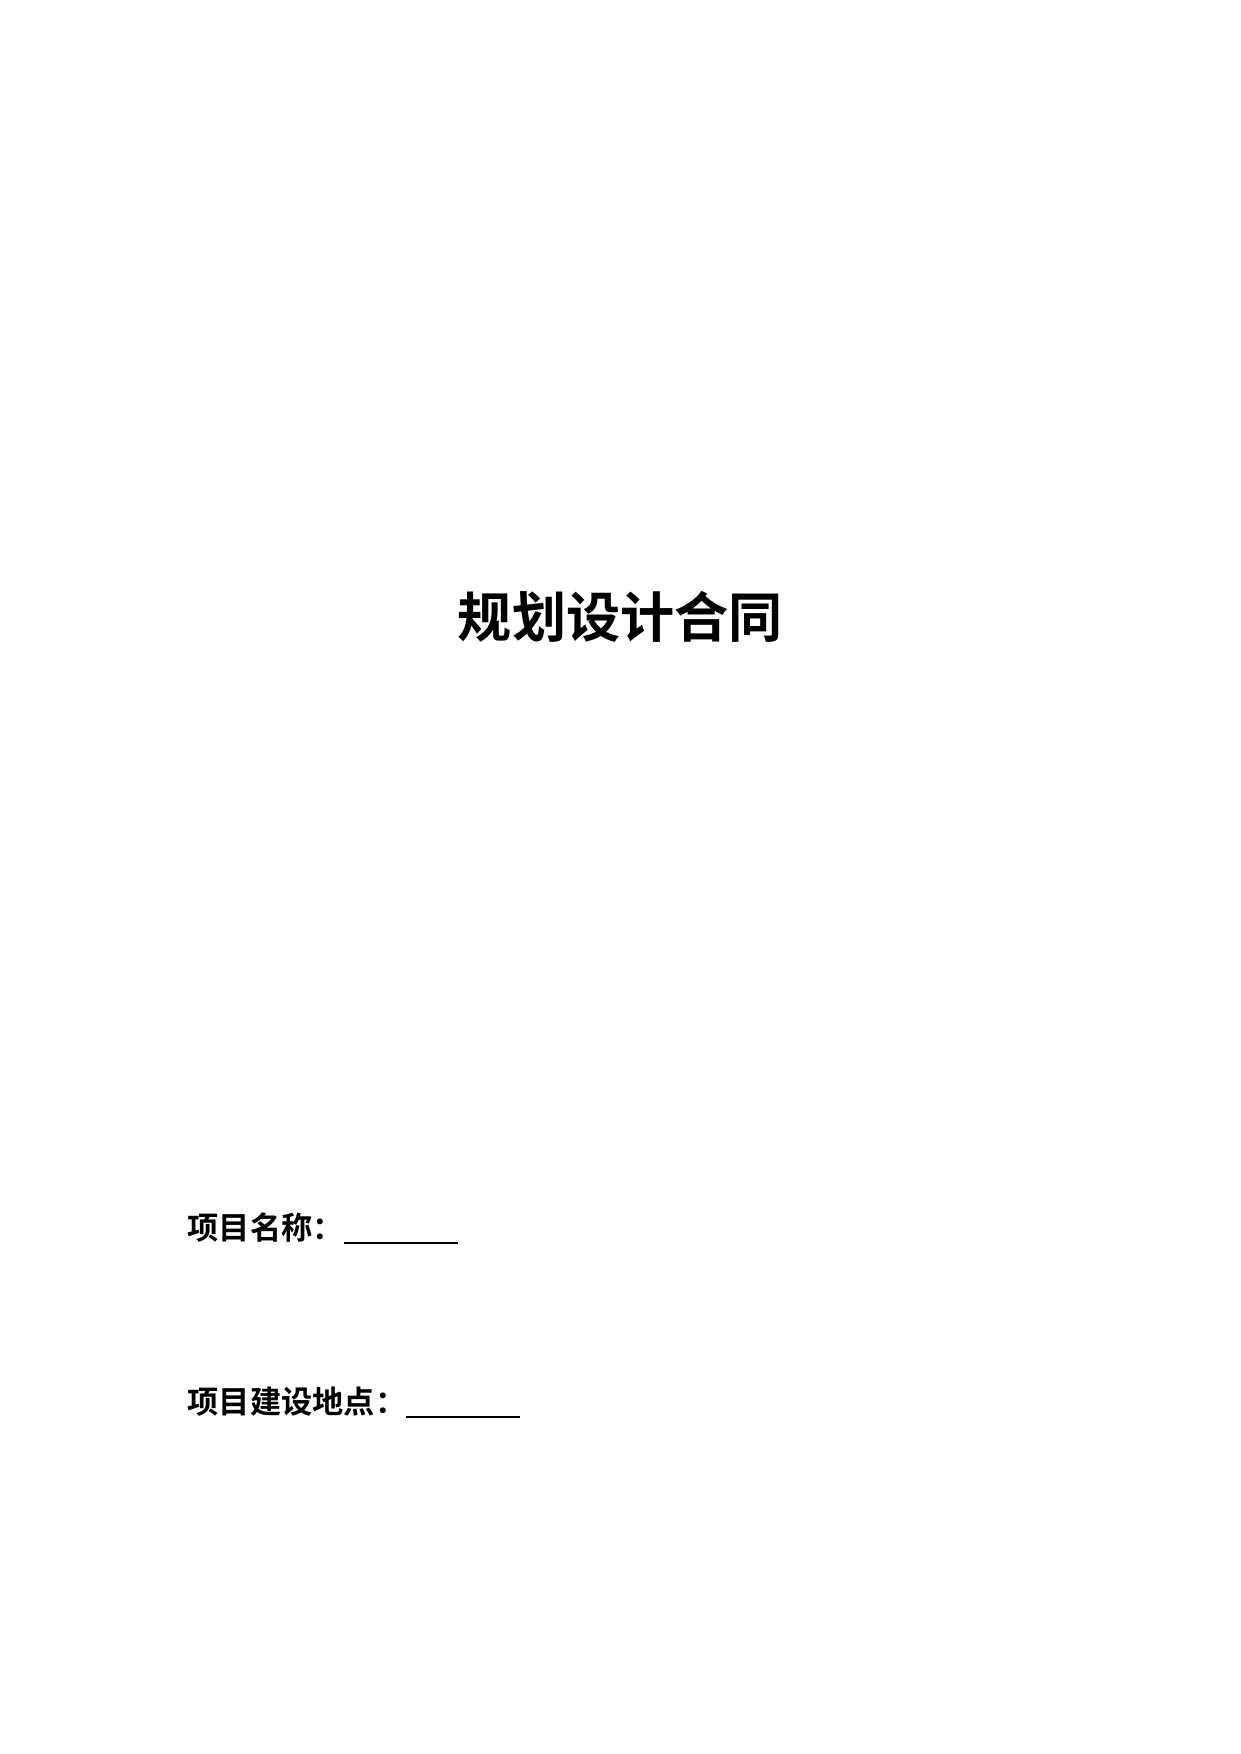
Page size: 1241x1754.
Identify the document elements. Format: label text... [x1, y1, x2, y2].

text 项目建设地点： [187, 1367, 1053, 1432]
text 规划设计合同 [187, 565, 1053, 663]
text 项目名称： [187, 1194, 1053, 1259]
